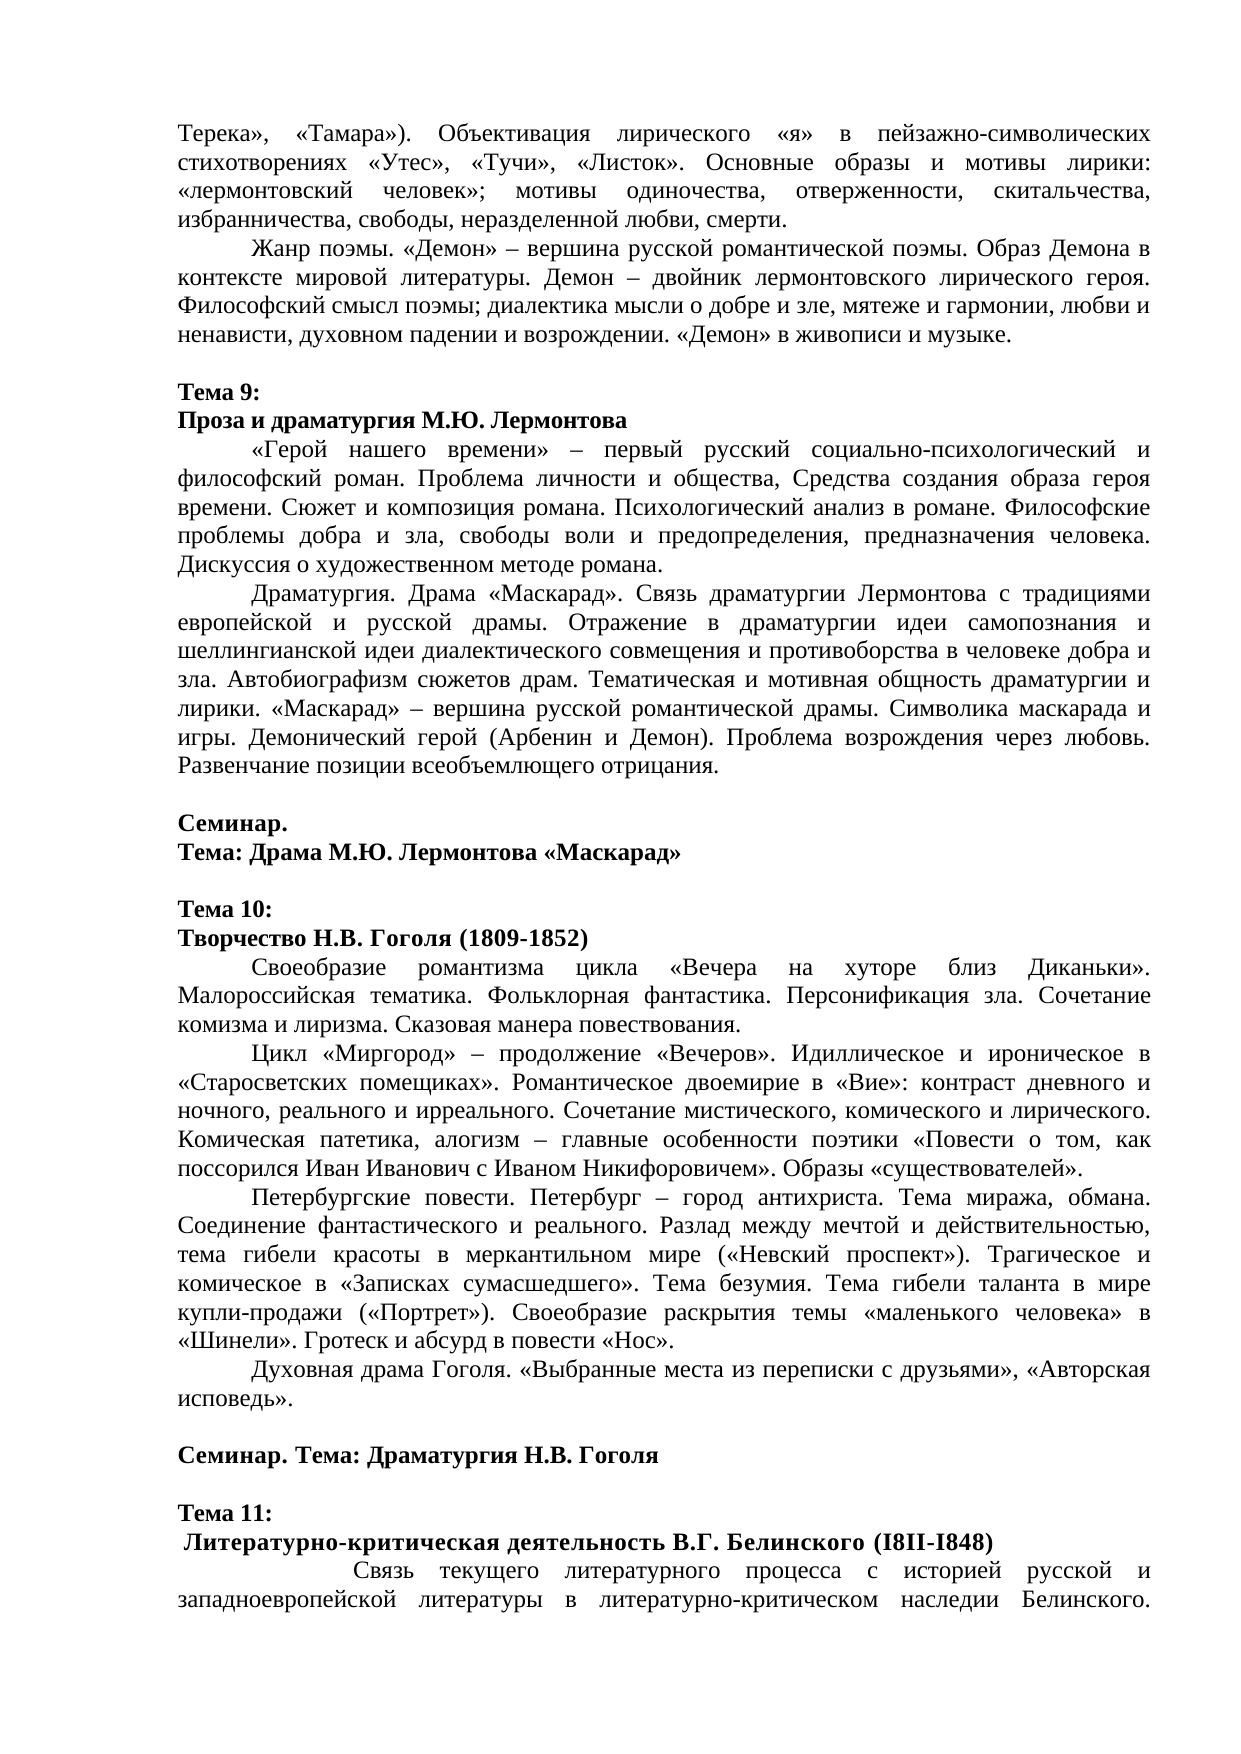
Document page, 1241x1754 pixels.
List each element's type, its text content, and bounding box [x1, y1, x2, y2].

text Творчество Н.В. Гоголя (1809-1852) [177, 923, 1152, 952]
text Проза и драматургия М.Ю. Лермонтова [177, 406, 1152, 434]
text Драматургия. Драма «Маскарад». Связь драматургии Лермонтова с традициями европейской и русской драмы. Отражение в драматургии идеи самопознания и шеллингианской идеи диалектического совмещения и противоборства в человеке добра и зла. Автобиографизм сюжетов драм. Тематическая и мотивная общность драматургии и лирики. «Маскарад» – вершина русской романтической драмы. Символика маскарада и игры. Демонический герой (Арбенин и Демон). Проблема возрождения через любовь. Развенчание позиции всеобъемлющего отрицания. [177, 578, 1152, 779]
text Тема: Драма М.Ю. Лермонтова «Маскарад» [177, 837, 1152, 866]
text Тема 10: [177, 894, 1152, 923]
text Духовная драма Гоголя. «Выбранные места из переписки с друзьями», «Авторская исповедь». [177, 1354, 1152, 1412]
text Жанр поэмы. «Демон» – вершина русской романтической поэмы. Образ Демона в контексте мировой литературы. Демон – двойник лермонтовского лирического героя. Философский смысл поэмы; диалектика мысли о добре и зле, мятеже и гармонии, любви и ненависти, духовном падении и возрождении. «Демон» в живописи и музыке. [177, 233, 1152, 348]
text Семинар. Тема: Драматургия Н.В. Гоголя [177, 1441, 1152, 1469]
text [177, 118, 1152, 233]
text Тема 9: [177, 377, 1152, 406]
text Семинар. [177, 808, 1152, 837]
text Своеобразие романтизма цикла «Вечера на хуторе близ Диканьки». Малороссийская тематика. Фольклорная фантастика. Персонификация зла. Сочетание комизма и лиризма. Сказовая манера повествования. [177, 952, 1152, 1038]
text «Герой нашего времени» – первый русский социально-психологический и философский роман. Проблема личности и общества, Средства создания образа героя времени. Сюжет и композиция романа. Психологический анализ в романе. Философские проблемы добра и зла, свободы воли и предопределения, предназначения человека. Дискуссия о художественном методе романа. [177, 434, 1152, 578]
text Цикл «Миргород» – продолжение «Вечеров». Идиллическое и ироническое в «Старосветских помещиках». Романтическое двоемирие в «Вие»: контраст дневного и ночного, реального и ирреального. Сочетание мистического, комического и лирического. Комическая патетика, алогизм – главные особенности поэтики «Повести о том, как поссорился Иван Иванович с Иваном Никифоровичем». Образы «существователей». [177, 1038, 1152, 1182]
text Тема 11: [177, 1498, 1152, 1527]
text Петербургские повести. Петербург – город антихриста. Тема миража, обмана. Соединение фантастического и реального. Разлад между мечтой и действительностью, тема гибели красоты в меркантильном мире («Невский проспект»). Трагическое и комическое в «Записках сумасшедшего». Тема безумия. Тема гибели таланта в мире купли-продажи («Портрет»). Своеобразие раскрытия темы «маленького человека» в «Шинели». Гротеск и абсурд в повести «Нос». [177, 1182, 1152, 1354]
text Литературно-критическая деятельность В.Г. Белинского (I8II-I848) [177, 1527, 1152, 1556]
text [177, 1556, 1152, 1613]
